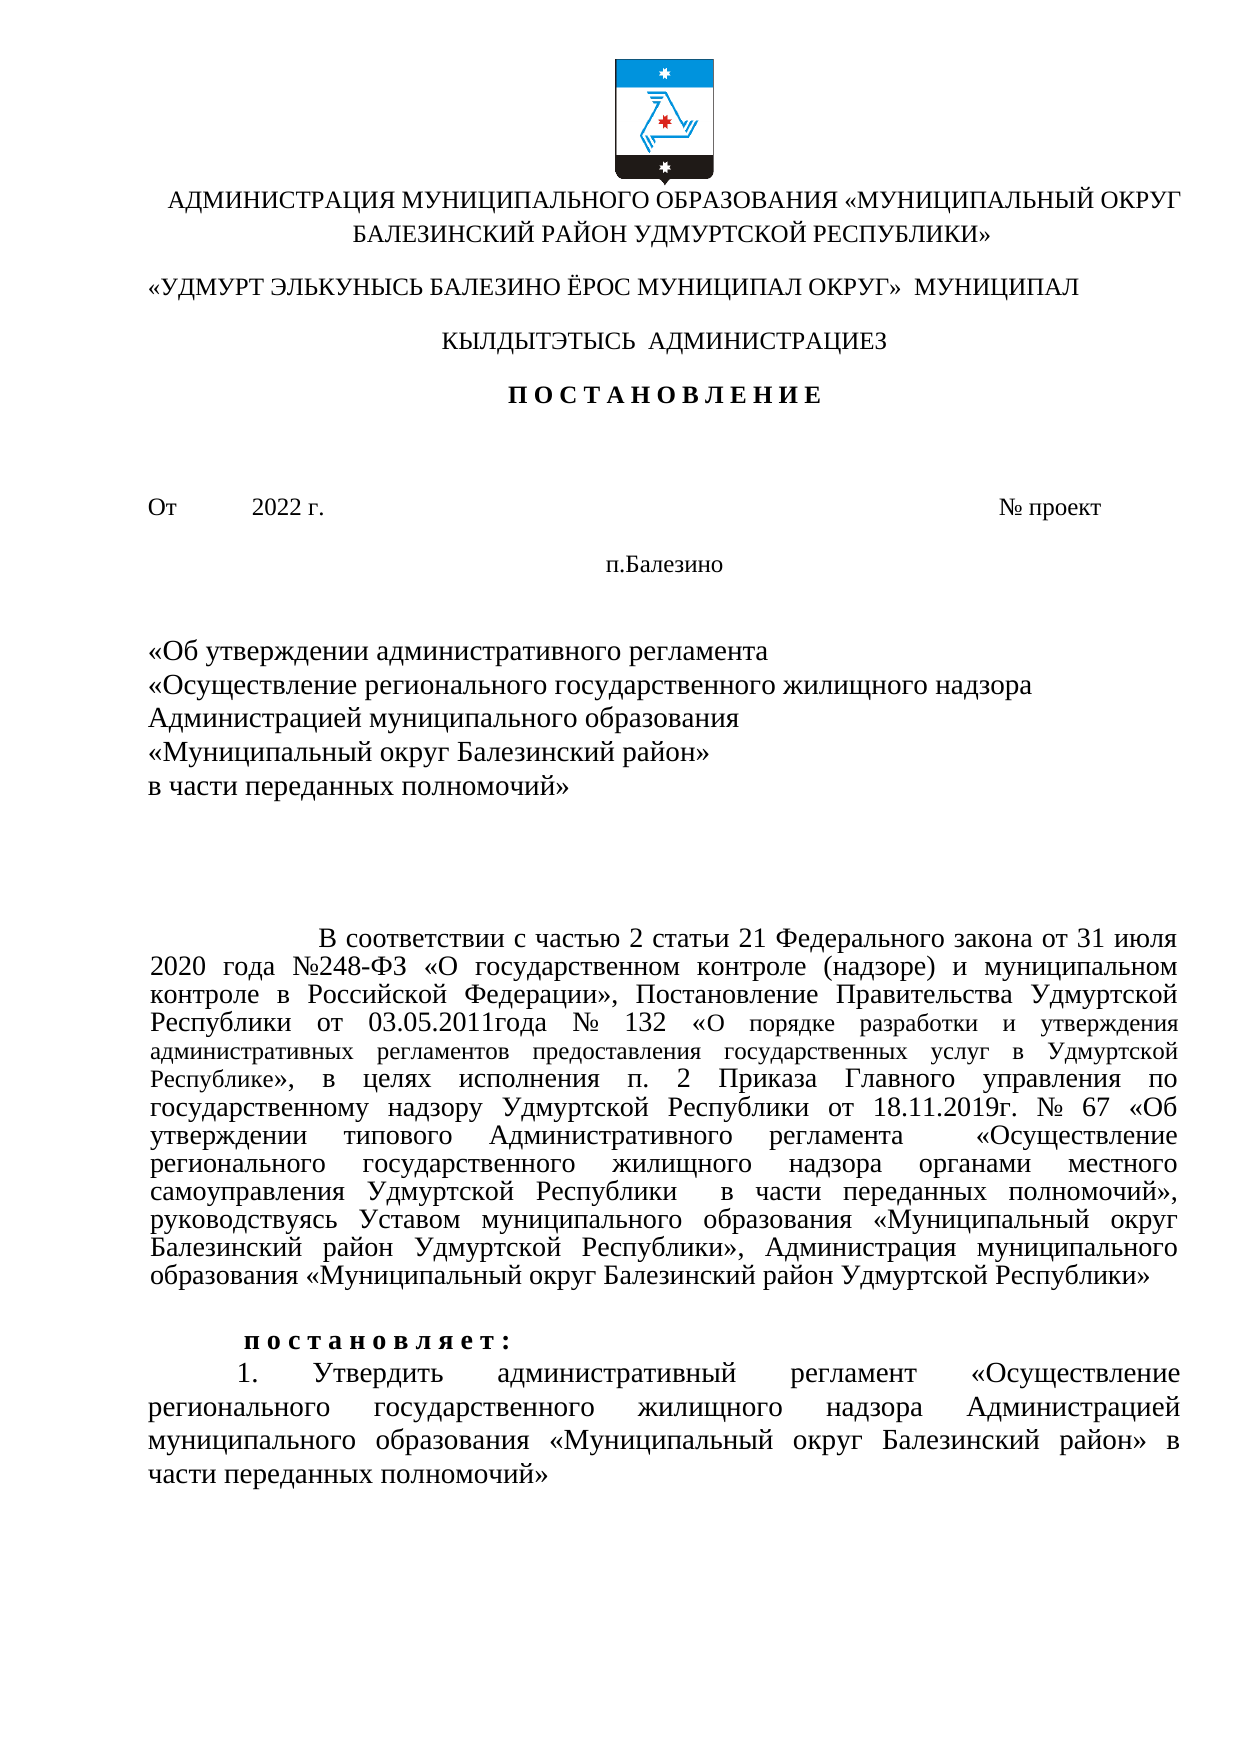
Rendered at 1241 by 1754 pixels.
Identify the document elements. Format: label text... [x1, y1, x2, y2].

table_header От 2022 г. [136, 492, 650, 520]
text «УДМУРТ ЭЛЬКУНЫСЬ БАЛЕЗИНО ЁРОС МУНИЦИПАЛ ОКРУГ» МУНИЦИПАЛ [148, 272, 1181, 301]
text АДМИНИСТРАЦИЯ МУНИЦИПАЛЬНОГО ОБРАЗОВАНИЯ «МУНИЦИПАЛЬНЫЙ ОКРУГ БАЛЕЗИНСКИЙ РАЙОН УДМУРТСКОЙ РЕСПУБЛИКИ» [148, 186, 1196, 247]
text п о с т а н о в л я е т : [148, 1323, 1181, 1355]
text «Муниципальный округ Балезинский район» [148, 734, 1150, 768]
subtitle п.Балезино [148, 549, 1181, 578]
text П О С Т А Н О В Л Е Н И Е [148, 380, 1181, 409]
text КЫЛДЫТЭТЫСЬ АДМИНИСТРАЦИЕЗ [148, 326, 1181, 355]
picture [661, 69, 669, 77]
text в части переданных полномочий» [148, 768, 1150, 801]
table_header № проект [650, 492, 1163, 520]
picture [615, 59, 714, 186]
text «Осуществление регионального государственного жилищного надзора Администрацией муниципального образования [148, 667, 1150, 734]
text В соответствии с частью 2 статьи 21 Федерального закона от 31 июля 2020 года №248-ФЗ «О государственном контроле (надзоре) и муниципальном контроле в Российской Федерации», Постановление Правительства Удмуртской Республики от 03.05.2011года № 132 «О порядке разработки и утверждения административных регламентов предоставления государственных услуг в Удмуртской Республике», в целях исполнения п. 2 Приказа Главного управления по государственному надзору Удмуртской Республики от 18.11.2019г. № 67 «Об утверждении типового Административного регламента «Осуществление регионального государственного жилищного надзора органами местного самоуправления Удмуртской Республики в части переданных полномочий», руководствуясь Уставом муниципального образования «Муниципальный округ Балезинский район Удмуртской Республики», Администрация муниципального образования «Муниципальный округ Балезинский район Удмуртской Республики» [150, 925, 1179, 1290]
text 1. Утвердить административный регламент «Осуществление регионального государственного жилищного надзора Администрацией муниципального образования «Муниципальный округ Балезинский район» в части переданных полномочий» [148, 1355, 1181, 1489]
text «Об утверждении административного регламента [148, 633, 1181, 667]
